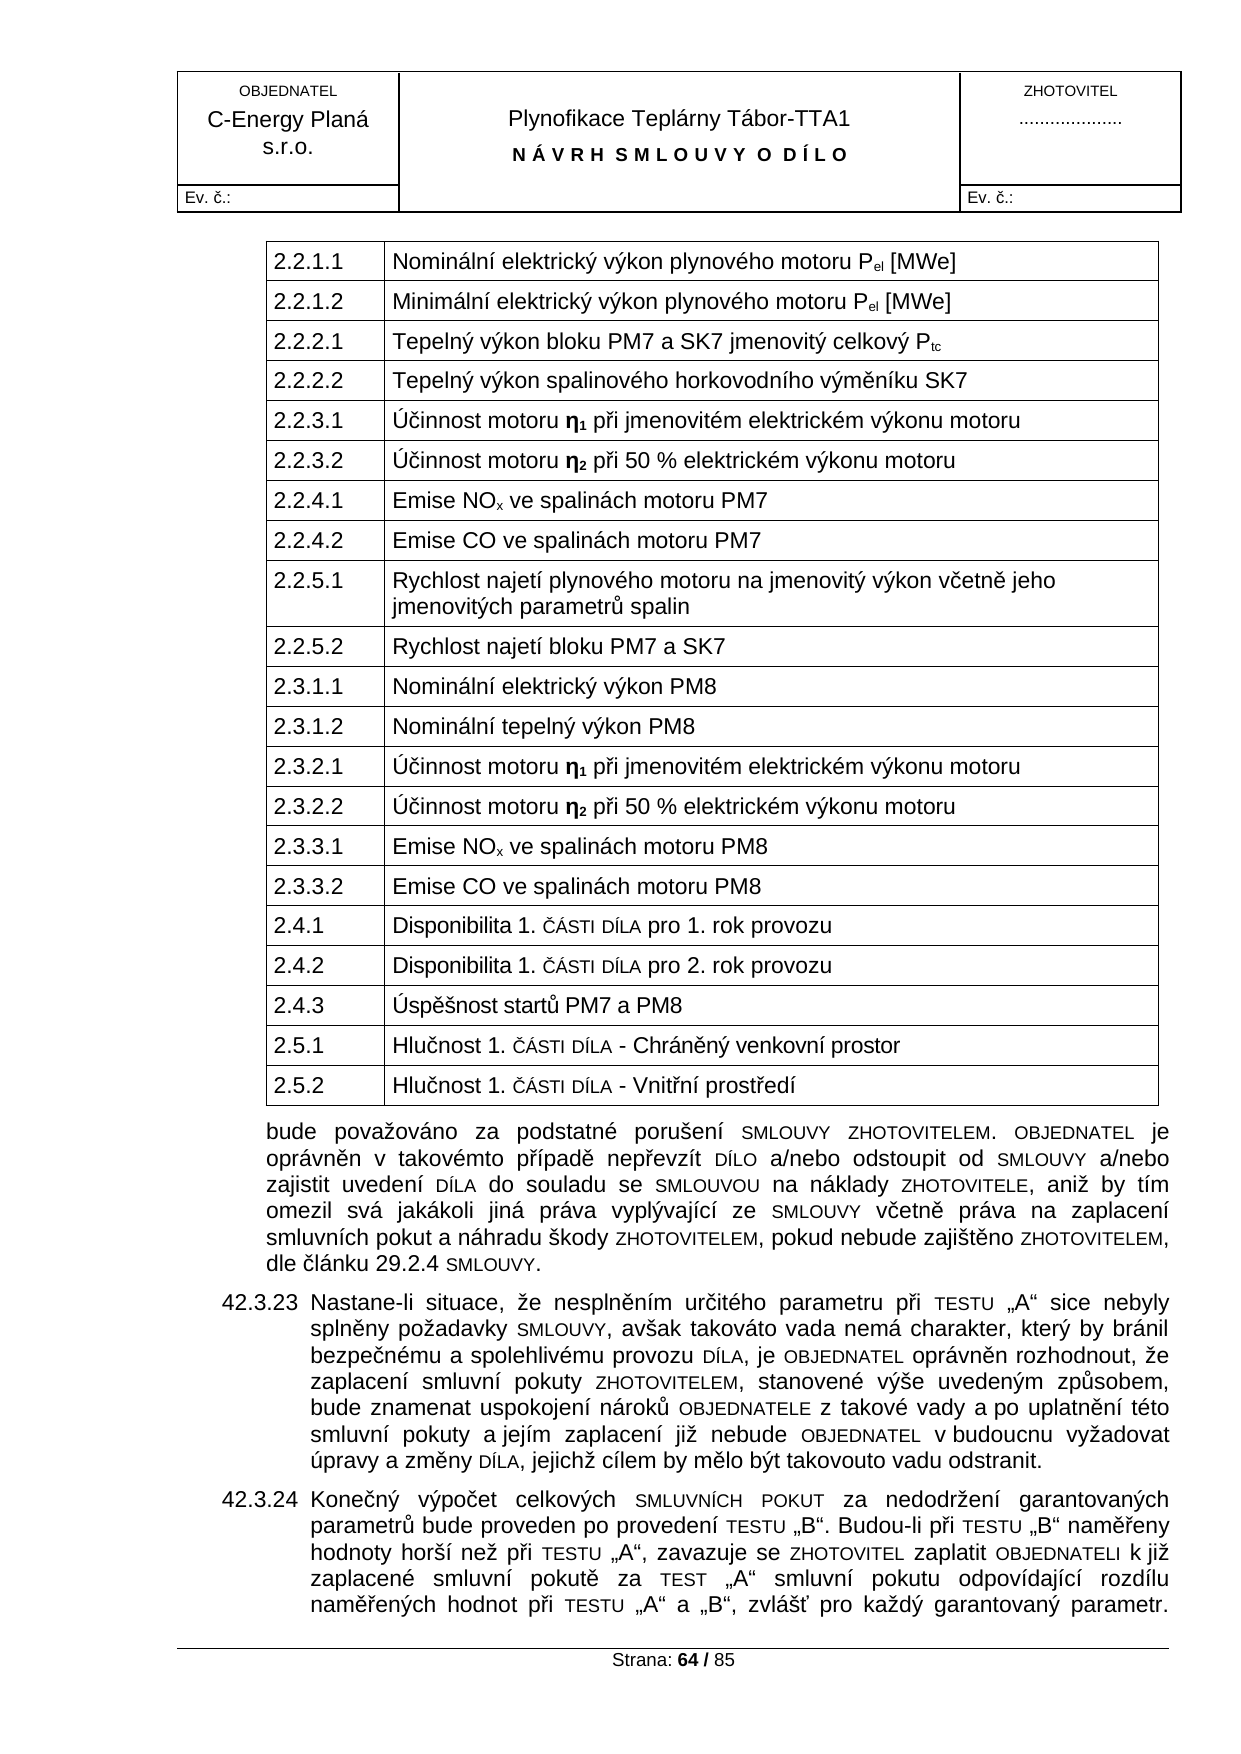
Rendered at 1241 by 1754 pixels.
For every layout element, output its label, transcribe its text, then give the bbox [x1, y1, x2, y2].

table_cell 2.4.2 [267, 946, 384, 985]
table_cell 2.5.1 [267, 1026, 384, 1065]
table_cell Emise NOx ve spalinách motoru PM8 [385, 826, 1158, 865]
table_cell Rychlost najetí bloku PM7 a SK7 [385, 627, 1158, 666]
table_cell Účinnost motoru η1 při jmenovitém elektrickém výkonu motoru [385, 747, 1158, 786]
table_cell 2.2.4.1 [267, 481, 384, 520]
table_cell 2.2.3.2 [267, 441, 384, 480]
table_cell Úspěšnost startů PM7 a PM8 [385, 986, 1158, 1025]
table_cell Disponibilita 1. části díla pro 1. rok provozu [385, 906, 1158, 945]
table_cell 2.3.1.1 [267, 667, 384, 706]
table_cell Tepelný výkon bloku PM7 a SK7 jmenovitý celkový Ptc [385, 321, 1158, 360]
table_cell Rychlost najetí plynového motoru na jmenovitý výkon včetně jeho jmenovitých parametrů spalin [385, 561, 1158, 626]
table_cell 2.4.1 [267, 906, 384, 945]
table_cell 2.2.2.1 [267, 321, 384, 360]
table_cell 2.2.2.2 [267, 361, 384, 400]
table_cell Nominální tepelný výkon PM8 [385, 707, 1158, 746]
table_cell Účinnost motoru η2 při 50 % elektrickém výkonu motoru [385, 787, 1158, 825]
subtitle Nastane-li situace, že nesplněním určitého parametru při testu „A“ sice nebyly splněny požadavky smlouvy, avšak takováto vada nemá charakter, který by bránil bezpečnému a spolehlivému provozu díla, je objednatel oprávněn rozhodnout, že zaplacení smluvní pokuty zhotovitelem, stanovené výše uvedeným způsobem, bude znamenat uspokojení nároků objednatele z takové vady a po uplatnění této smluvní pokuty a jejím zaplacení již nebude objednatel v budoucnu vyžadovat úpravy a změny díla, jejichž cílem by mělo být takovouto vadu odstranit. [222, 1289, 1169, 1473]
table_cell 2.5.2 [267, 1066, 384, 1105]
table_cell Účinnost motoru η2 při 50 % elektrickém výkonu motoru [385, 441, 1158, 480]
table_cell 2.2.3.1 [267, 401, 384, 440]
table_cell 2.2.5.1 [267, 561, 384, 626]
subtitle bude považováno za podstatné porušení smlouvy zhotovitelem. objednatel je oprávněn v takovémto případě nepřevzít dílo a/nebo odstoupit od smlouvy a/nebo zajistit uvedení díla do souladu se smlouvou na náklady zhotovitele, aniž by tím omezil svá jakákoli jiná práva vyplývající ze smlouvy včetně práva na zaplacení smluvních pokut a náhradu škody zhotovitelem, pokud nebude zajištěno zhotovitelem, dle článku 29.2.4 smlouvy. [266, 1118, 1169, 1276]
table_cell Tepelný výkon spalinového horkovodního výměníku SK7 [385, 361, 1158, 400]
table_cell Emise CO ve spalinách motoru PM7 [385, 521, 1158, 560]
table_cell Emise NOx ve spalinách motoru PM7 [385, 481, 1158, 520]
table_cell 2.3.3.1 [267, 826, 384, 865]
table_cell Nominální elektrický výkon PM8 [385, 667, 1158, 706]
table_cell 2.3.2.2 [267, 787, 384, 825]
table_cell Účinnost motoru η1 při jmenovitém elektrickém výkonu motoru [385, 401, 1158, 440]
table_cell Hlučnost 1. části díla - Chráněný venkovní prostor [385, 1026, 1158, 1065]
table_cell 2.3.1.2 [267, 707, 384, 746]
table_cell Minimální elektrický výkon plynového motoru Pel [MWe] [385, 281, 1158, 320]
table_cell Disponibilita 1. části díla pro 2. rok provozu [385, 946, 1158, 985]
table_cell 2.2.5.2 [267, 627, 384, 666]
table_header Nominální elektrický výkon plynového motoru Pel [MWe] [385, 242, 1158, 280]
table_cell Emise CO ve spalinách motoru PM8 [385, 866, 1158, 905]
table_cell 2.4.3 [267, 986, 384, 1025]
table_cell 2.3.3.2 [267, 866, 384, 905]
table_header 2.2.1.1 [267, 242, 384, 280]
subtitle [222, 1486, 1169, 1618]
table_cell 2.3.2.1 [267, 747, 384, 786]
table_cell Hlučnost 1. části díla - Vnitřní prostředí [385, 1066, 1158, 1105]
table_cell 2.2.1.2 [267, 281, 384, 320]
table_cell 2.2.4.2 [267, 521, 384, 560]
